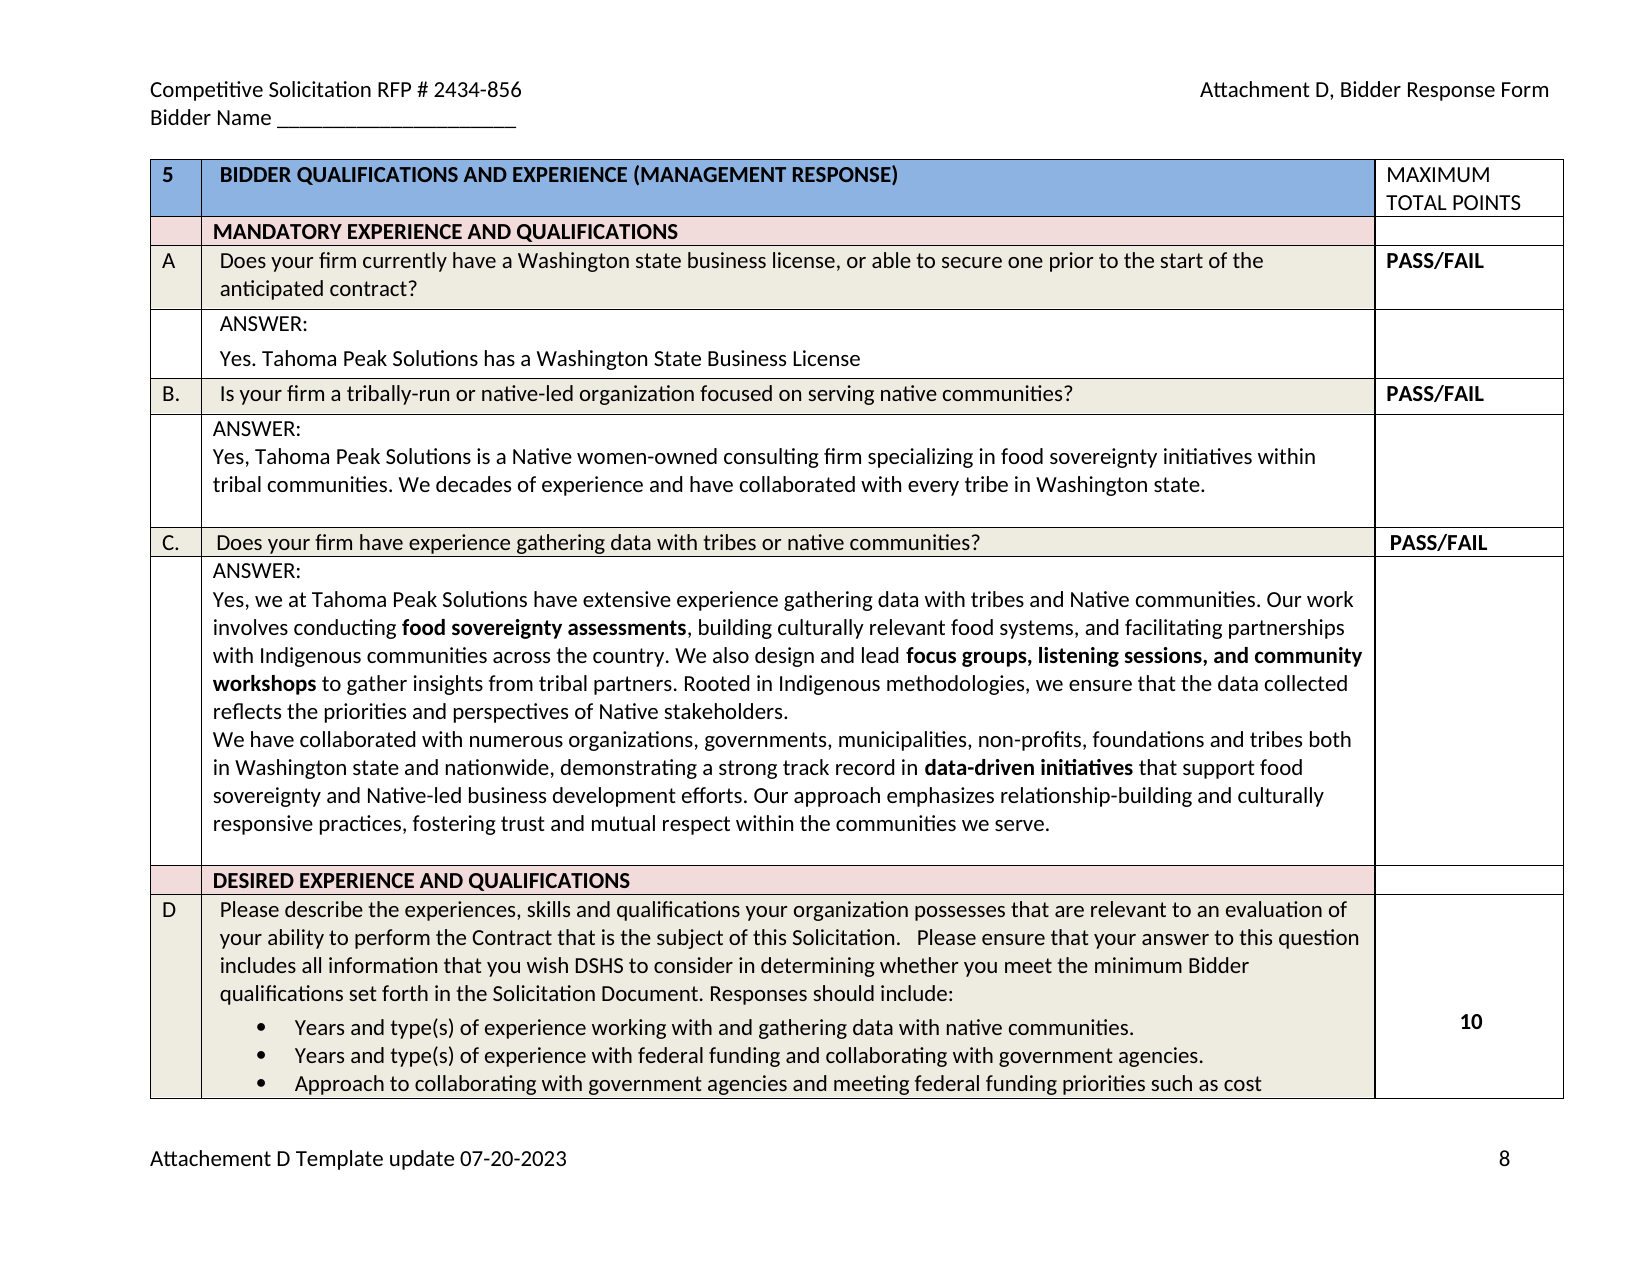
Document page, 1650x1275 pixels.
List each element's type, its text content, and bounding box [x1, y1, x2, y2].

table_cell PASS/FAIL [1376, 528, 1563, 556]
table_cell [1376, 557, 1563, 865]
table_cell [151, 415, 201, 527]
table_cell [151, 217, 201, 245]
table_header MAXIMUM TOTAL POINTS [1376, 160, 1563, 216]
table_cell [1376, 310, 1563, 378]
table_cell PASS/FAIL [1376, 246, 1563, 308]
table_cell C. [151, 528, 201, 556]
table_cell ANSWER: Yes, we at Tahoma Peak Solutions have extensive experience gathering data with tribes and Native communities. Our work involves conducting food sovereignty assessments, building culturally relevant food systems, and facilitating partnerships with Indigenous communities across the country. We also design and lead focus groups, listening sessions, and community workshops to gather insights from tribal partners. Rooted in Indigenous methodologies, we ensure that the data collected reflects the priorities and perspectives of Native stakeholders. We have collaborated with numerous organizations, governments, municipalities, non-profits, foundations and tribes both in Washington state and nationwide, demonstrating a strong track record in data-driven initiatives that support food sovereignty and Native-led business development efforts. Our approach emphasizes relationship-building and culturally responsive practices, fostering trust and mutual respect within the communities we serve. [202, 557, 1374, 865]
table_cell D [151, 895, 201, 1097]
table_header 5 [151, 160, 201, 216]
table_cell DESIRED EXPERIENCE AND QUALIFICATIONS [202, 866, 1374, 894]
table_cell [1376, 415, 1563, 527]
table_cell 10 [1376, 895, 1563, 1097]
table_cell ANSWER: Yes. Tahoma Peak Solutions has a Washington State Business License [202, 310, 1374, 378]
table_cell [151, 557, 201, 865]
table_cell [202, 895, 1374, 1097]
table_cell MANDATORY EXPERIENCE AND QUALIFICATIONS [202, 217, 1374, 245]
table_cell B. [151, 379, 201, 413]
table_cell PASS/FAIL [1376, 379, 1563, 413]
table_header BIDDER QUALIFICATIONS AND EXPERIENCE (MANAGEMENT RESPONSE) [202, 160, 1374, 216]
table_cell ANSWER: Yes, Tahoma Peak Solutions is a Native women-owned consulting firm specializing in food sovereignty initiatives within tribal communities. We decades of experience and have collaborated with every tribe in Washington state. [202, 415, 1374, 527]
table_cell [1376, 866, 1563, 894]
table_cell Does your firm have experience gathering data with tribes or native communities? [202, 528, 1374, 556]
table_cell [151, 310, 201, 378]
table_cell Is your firm a tribally-run or native-led organization focused on serving native communities? [202, 379, 1374, 413]
table_cell A [151, 246, 201, 308]
table_cell [1376, 217, 1563, 245]
table_cell Does your firm currently have a Washington state business license, or able to secure one prior to the start of the anticipated contract? [202, 246, 1374, 308]
table_cell [151, 866, 201, 894]
